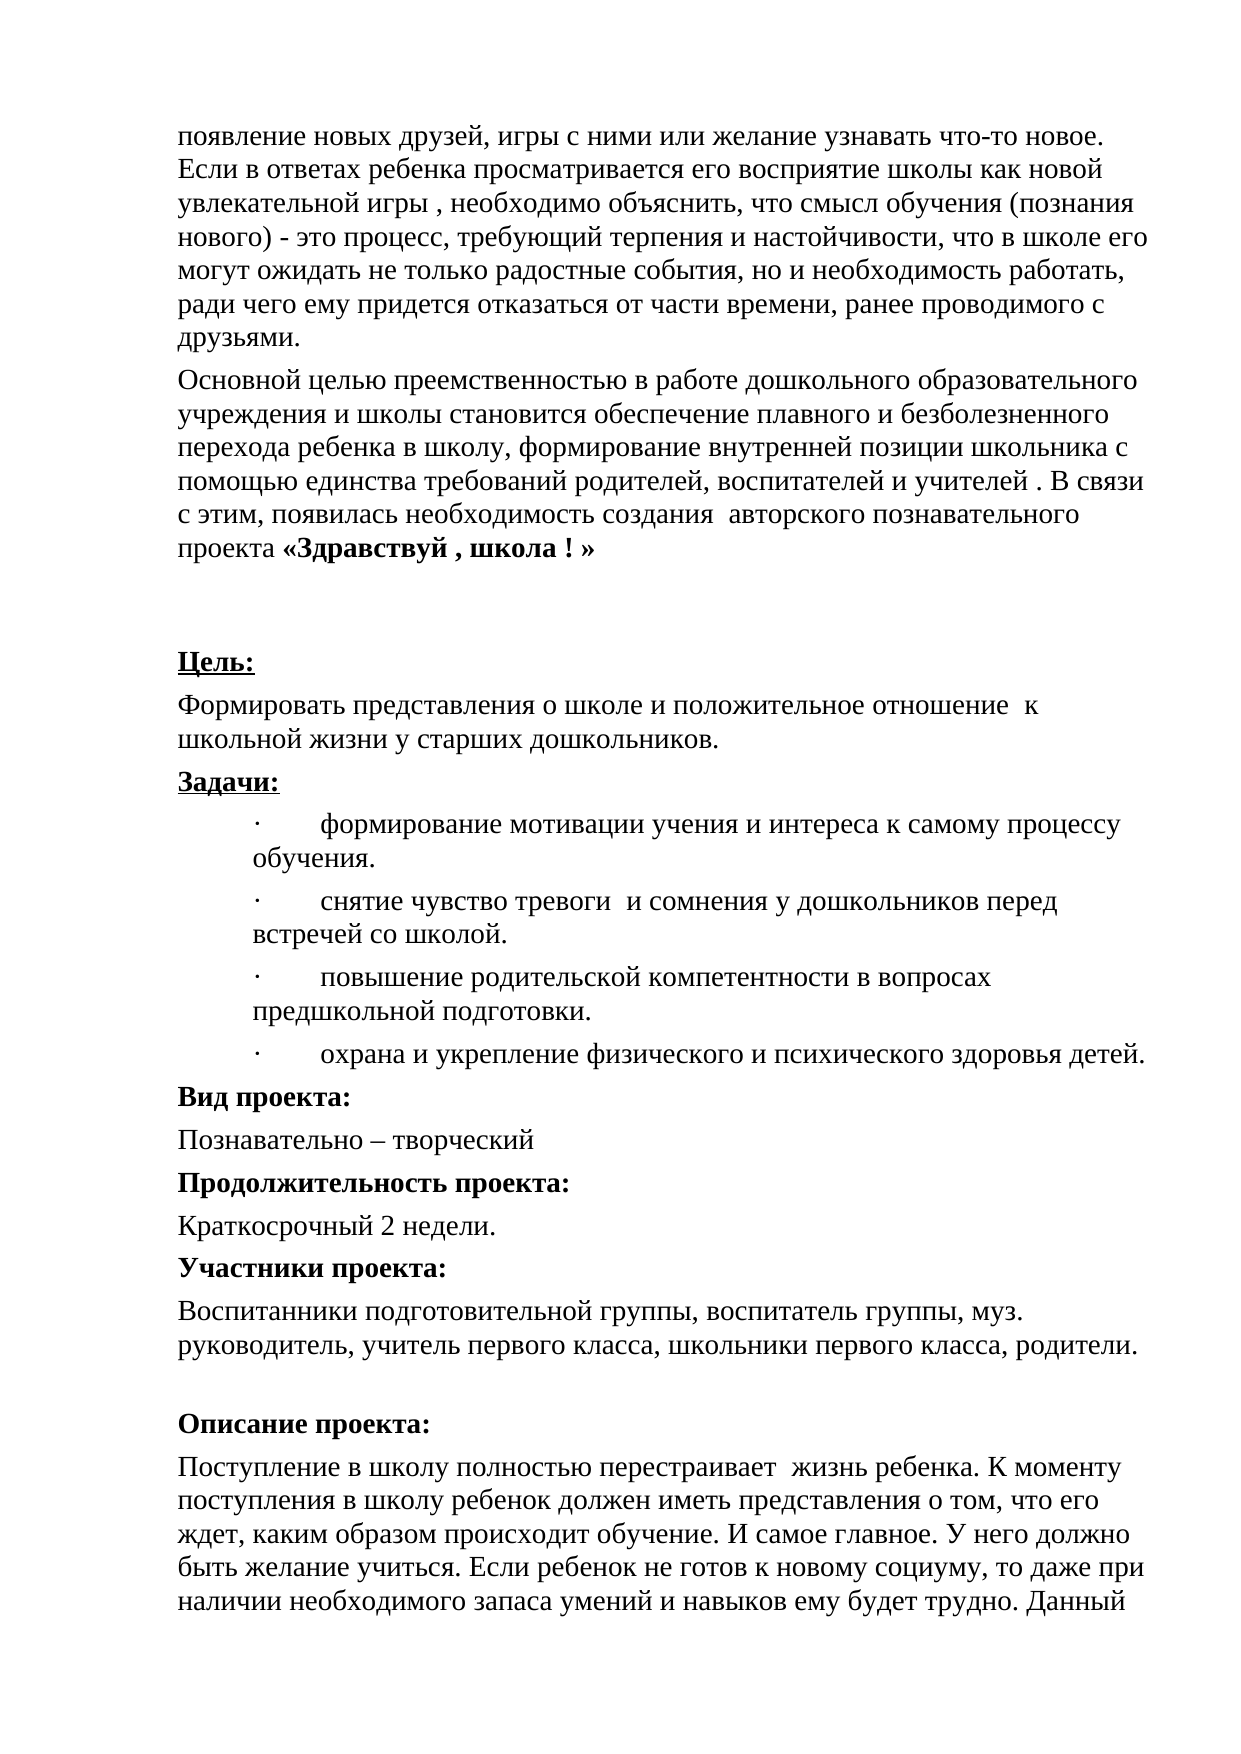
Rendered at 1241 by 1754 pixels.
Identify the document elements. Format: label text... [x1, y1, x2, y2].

text Цель: [177, 644, 1152, 678]
text Вид проекта: [177, 1079, 1152, 1112]
text Участники проекта: [177, 1251, 1152, 1284]
text · снятие чувство тревоги и сомнения у дошкольников перед встречей со школой. [252, 883, 1152, 950]
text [177, 118, 1152, 353]
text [177, 1449, 1152, 1616]
text Описание проекта: [177, 1406, 1152, 1439]
text Краткосрочный 2 недели. [177, 1208, 1152, 1241]
text · формирование мотивации учения и интереса к самому процессу обучения. [252, 807, 1152, 874]
text Воспитанники подготовительной группы, воспитатель группы, муз. руководитель, учитель первого класса, школьники первого класса, родители. [177, 1293, 1152, 1361]
text · повышение родительской компетентности в вопросах предшкольной подготовки. [252, 959, 1152, 1027]
text Познавательно – творческий [177, 1122, 1152, 1155]
text Продолжительность проекта: [177, 1165, 1152, 1198]
text Задачи: [177, 764, 1152, 797]
text Основной целью преемственностью в работе дошкольного образовательного учреждения и школы становится обеспечение плавного и безболезненного перехода ребенка в школу, формирование внутренней позиции школьника с помощью единства требований родителей, воспитателей и учителей . В связи с этим, появилась необходимость создания авторского познавательного проекта «Здравствуй , школа ! » [177, 362, 1152, 563]
text · охрана и укрепление физического и психического здоровья детей. [252, 1036, 1152, 1069]
text Формировать представления о школе и положительное отношение к школьной жизни у старших дошкольников. [177, 687, 1152, 754]
